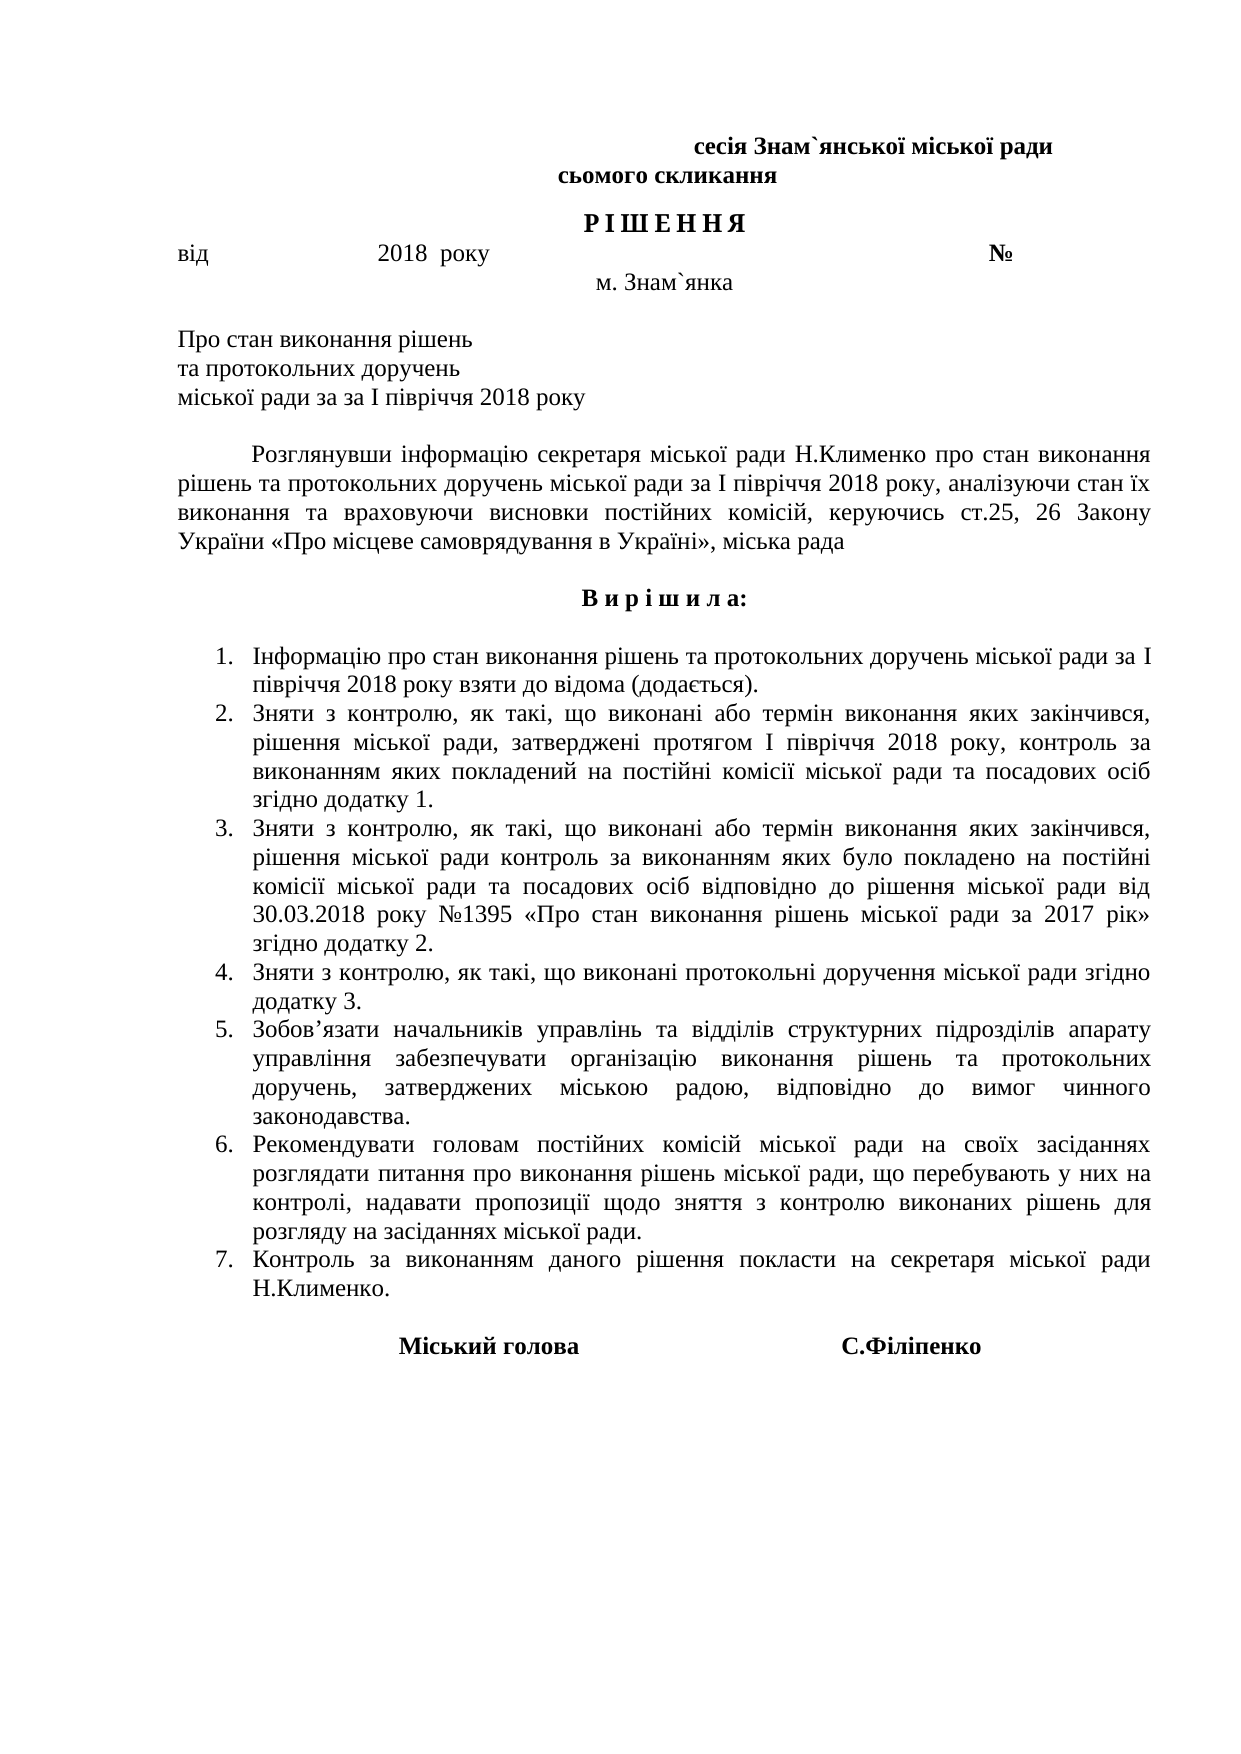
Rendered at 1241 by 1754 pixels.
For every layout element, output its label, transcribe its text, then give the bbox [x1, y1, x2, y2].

list Зняти з контролю, як такі, що виконані або термін виконання яких закінчився, рішення міської ради, затверджені протягом І півріччя 2018 року, контроль за виконанням яких покладений на постійні комісії міської ради та посадових осіб згідно додатку 1. [215, 698, 1152, 813]
text м. Знам`янка [177, 267, 1152, 296]
text сьомого скликання [177, 160, 1152, 189]
text Міський голова С.Філіпенко [398, 1331, 1152, 1359]
list Зобов’язати начальників управлінь та відділів структурних підрозділів апарату управління забезпечувати організацію виконання рішень та протокольних доручень, затверджених міською радою, відповідно до вимог чинного законодавства. [215, 1014, 1152, 1129]
list Інформацію про стан виконання рішень та протокольних доручень міської ради за І півріччя 2018 року взяти до відома (додається). [215, 641, 1152, 698]
list Зняти з контролю, як такі, що виконані протокольні доручення міської ради згідно додатку 3. [215, 957, 1152, 1014]
text сесія Знам`янської міської ради [620, 131, 1152, 160]
list Рекомендувати головам постійних комісій міської ради на своїх засіданнях розглядати питання про виконання рішень міської ради, що перебувають у них на контролі, надавати пропозиції щодо зняття з контролю виконаних рішень для розгляду на засіданнях міської ради. [215, 1129, 1152, 1244]
text Про стан виконання рішень [177, 324, 1152, 353]
subtitle Р І Ш Е Н Н Я [177, 209, 1152, 238]
list Зняти з контролю, як такі, що виконані або термін виконання яких закінчився, рішення міської ради контроль за виконанням яких було покладено на постійні комісії міської ради та посадових осіб відповідно до рішення міської ради від 30.03.2018 року №1395 «Про стан виконання рішень міської ради за 2017 рік» згідно додатку 2. [215, 813, 1152, 957]
text Розглянувши інформацію секретаря міської ради Н.Клименко про стан виконання рішень та протокольних доручень міської ради за І півріччя 2018 року, аналізуючи стан їх виконання та враховуючи висновки постійних комісій, керуючись ст.25, 26 Закону України «Про місцеве самоврядування в Україні», міська рада [177, 439, 1152, 554]
text від 2018 року № [177, 238, 1152, 267]
text В и р і ш и л а: [177, 583, 1152, 612]
list Контроль за виконанням даного рішення покласти на секретаря міської ради Н.Клименко. [215, 1244, 1152, 1302]
text міської ради за за І півріччя 2018 року [177, 382, 1152, 411]
text та протокольних доручень [177, 353, 1152, 382]
